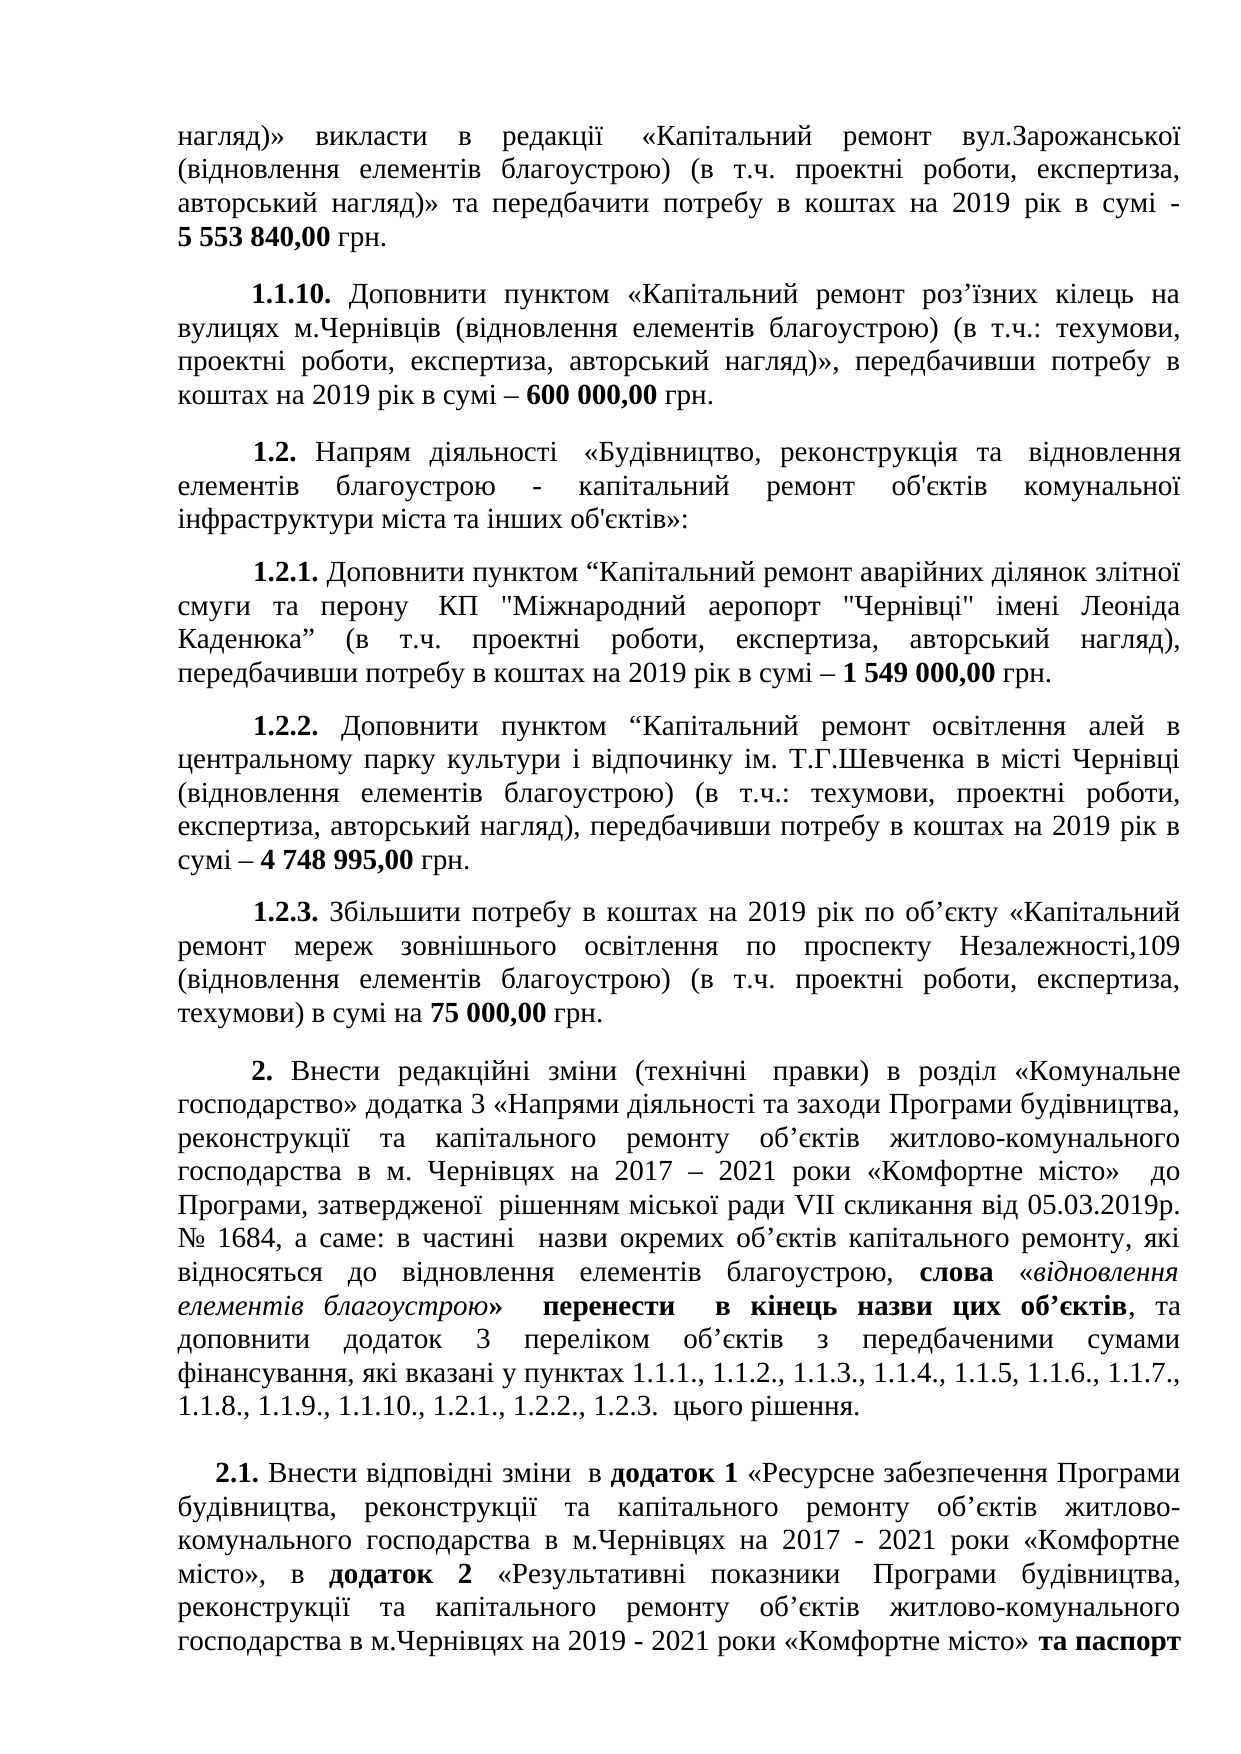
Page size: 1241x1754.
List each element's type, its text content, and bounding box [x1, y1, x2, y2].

text 1.2.2. Доповнити пунктом “Капітальний ремонт освітлення алей в центральному парку культури і відпочинку ім. Т.Г.Шевченка в місті Чернівці (відновлення елементів благоустрою) (в т.ч.: техумови, проектні роботи, експертиза, авторський нагляд), передбачивши потребу в коштах на 2019 рік в сумі – 4 748 995,00 грн. [313, 808, 1181, 875]
text 1.1.10. Доповнити пунктом «Капітальний ремонт роз’їзних кілець на вулицях м.Чернівців (відновлення елементів благоустрою) (в т.ч.: техумови, проектні роботи, експертиза, авторський нагляд)», передбачивши потребу в коштах на 2019 рік в сумі – 600 000,00 грн. [177, 276, 1181, 411]
text 1.2.3. Збільшити потребу в коштах на 2019 рік по об’єкту «Капітальний ремонт мереж зовнішнього освітлення по проспекту Незалежності,109 (відновлення елементів благоустрою) (в т.ч. проектні роботи, експертиза, техумови) в сумі на 75 000,00 грн. [177, 894, 1181, 1029]
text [177, 1455, 1181, 1657]
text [177, 118, 1181, 252]
text 1.2. Напрям діяльності «Будівництво, реконструкція та відновлення елементів благоустрою - капітальний ремонт об'єктів комунальної інфраструктури міста та інших об'єктів»: [177, 434, 1181, 535]
text 2. Внести редакційні зміни (технічні правки) в розділ «Комунальне господарство» додатка 3 «Напрями діяльності та заходи Програми будівництва, реконструкції та капітального ремонту об’єктів житлово-комунального господарства в м. Чернівцях на 2017 – 2021 роки «Комфортне місто» до Програми, затвердженої рішенням міської ради VІІ скликання від 05.03.2019р. № 1684, а саме: в частині назви окремих об’єктів капітального ремонту, які відносяться до відновлення елементів благоустрою, слова «відновлення елементів благоустрою» перенести в кінець назви цих об’єктів, та доповнити додаток 3 переліком об’єктів з передбаченими сумами фінансування, які вказані у пунктах 1.1.1., 1.1.2., 1.1.3., 1.1.4., 1.1.5, 1.1.6., 1.1.7., 1.1.8., 1.1.9., 1.1.10., 1.2.1., 1.2.2., 1.2.3. цього рішення. [177, 1053, 1181, 1422]
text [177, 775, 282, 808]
text 1.2.1. Доповнити пунктом “Капітальний ремонт аварійних ділянок злітної смуги та перону КП "Міжнародний аеропорт "Чернівці" імені Леоніда Каденюка” (в т.ч. проектні роботи, експертиза, авторський нагляд), передбачивши потребу в коштах на 2019 рік в сумі – 1 549 000,00 грн. [177, 554, 1181, 688]
